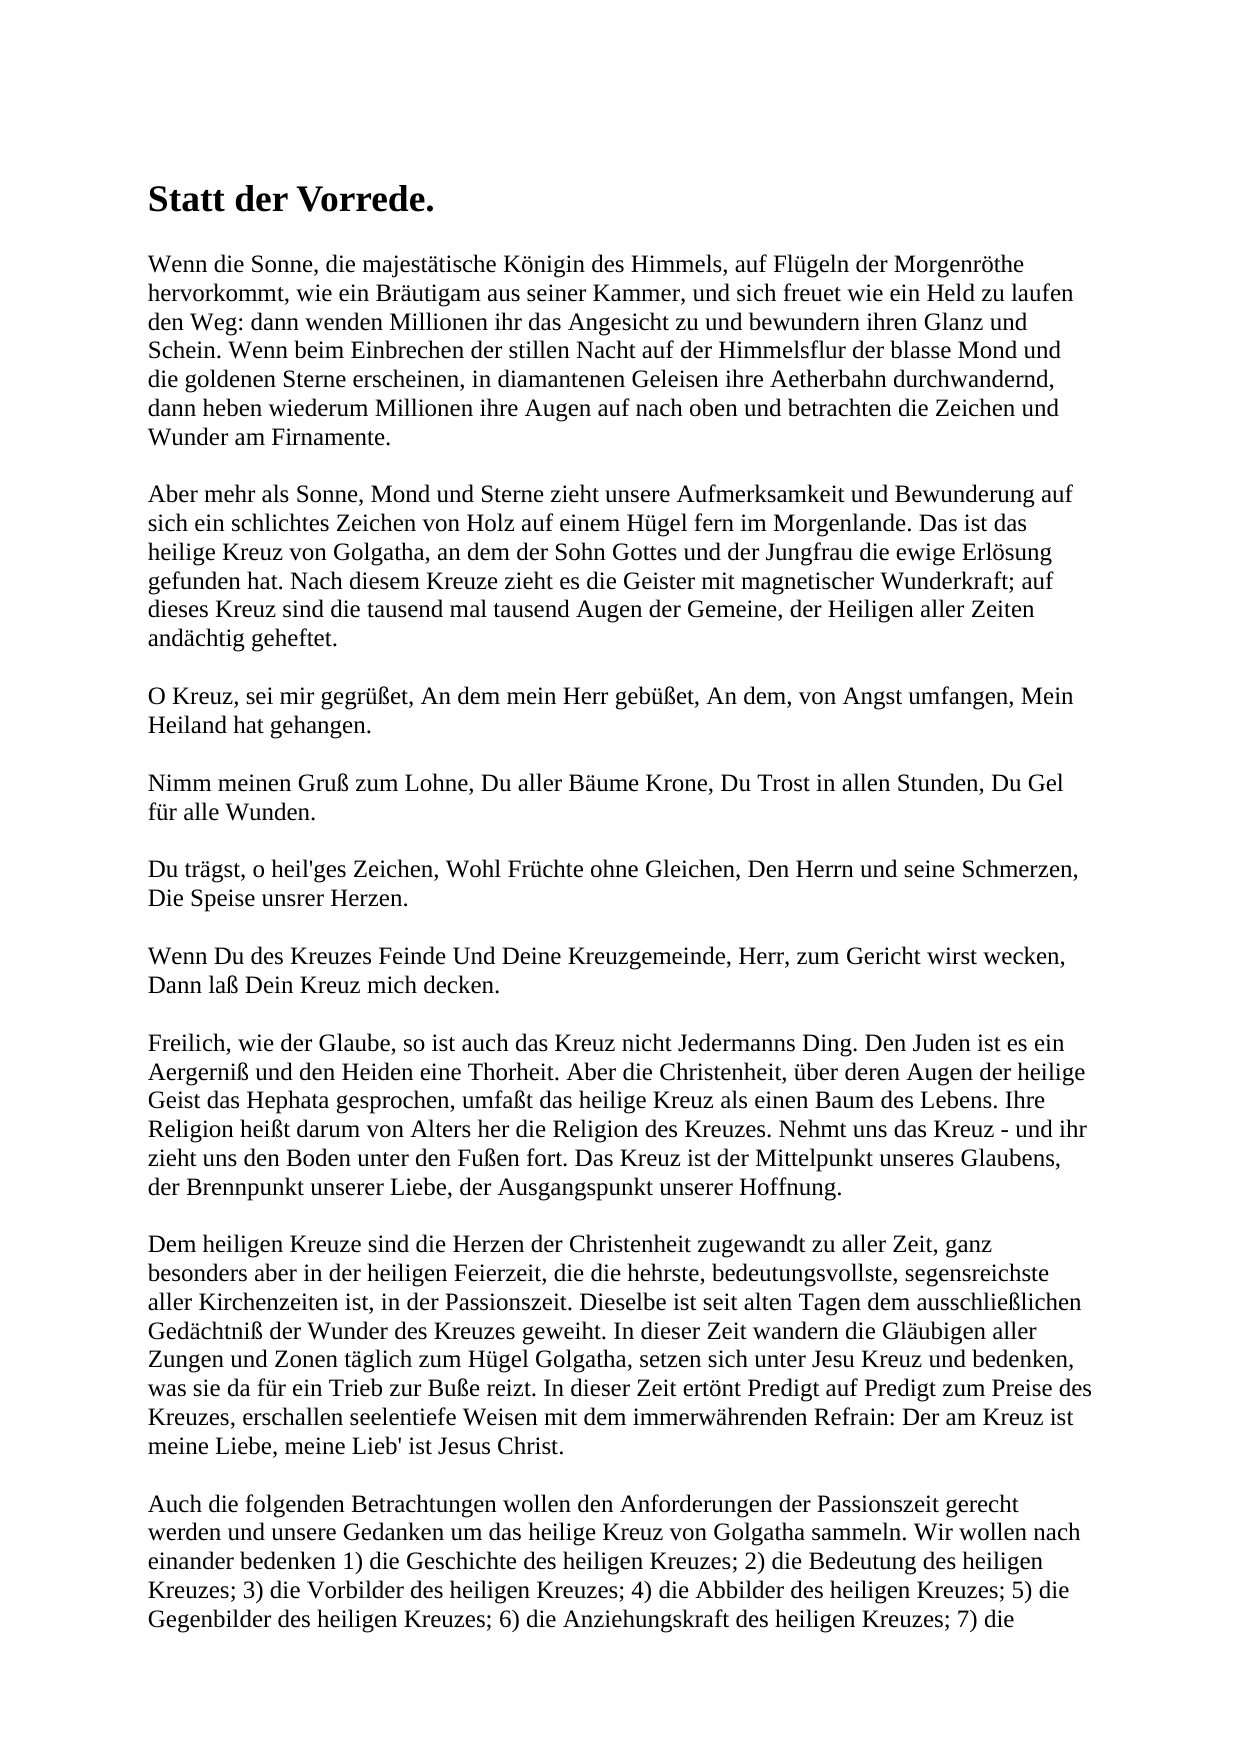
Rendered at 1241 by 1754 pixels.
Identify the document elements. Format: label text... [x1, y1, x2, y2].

text Wenn die Sonne, die majestätische Königin des Himmels, auf Flügeln der Morgenröthe hervorkommt, wie ein Bräutigam aus seiner Kammer, und sich freuet wie ein Held zu laufen den Weg: dann wenden Millionen ihr das Angesicht zu und bewundern ihren Glanz und Schein. Wenn beim Einbrechen der stillen Nacht auf der Himmelsflur der blasse Mond und die goldenen Sterne erscheinen, in diamantenen Geleisen ihre Aetherbahn durchwandernd, dann heben wiederum Millionen ihre Augen auf nach oben und betrachten die Zeichen und Wunder am Firnamente. [148, 249, 1093, 450]
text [148, 1489, 1093, 1632]
text Wenn Du des Kreuzes Feinde Und Deine Kreuzgemeinde, Herr, zum Gericht wirst wecken, Dann laß Dein Kreuz mich decken. [148, 941, 1093, 999]
text Nimm meinen Gruß zum Lohne, Du aller Bäume Krone, Du Trost in allen Stunden, Du Gel für alle Wunden. [148, 768, 1093, 825]
text O Kreuz, sei mir gegrüßet, An dem mein Herr gebüßet, An dem, von Angst umfangen, Mein Heiland hat gehangen. [148, 681, 1093, 739]
subtitle Statt der Vorrede. [148, 177, 1093, 220]
text Dem heiligen Kreuze sind die Herzen der Christenheit zugewandt zu aller Zeit, ganz besonders aber in der heiligen Feierzeit, die die hehrste, bedeutungsvollste, segensreichste aller Kirchenzeiten ist, in der Passionszeit. Dieselbe ist seit alten Tagen dem ausschließlichen Gedächtniß der Wunder des Kreuzes geweiht. In dieser Zeit wandern die Gläubigen aller Zungen und Zonen täglich zum Hügel Golgatha, setzen sich unter Jesu Kreuz und bedenken, was sie da für ein Trieb zur Buße reizt. In dieser Zeit ertönt Predigt auf Predigt zum Preise des Kreuzes, erschallen seelentiefe Weisen mit dem immerwährenden Refrain: Der am Kreuz ist meine Liebe, meine Lieb' ist Jesus Christ. [148, 1229, 1093, 1459]
text Aber mehr als Sonne, Mond und Sterne zieht unsere Aufmerksamkeit und Bewunderung auf sich ein schlichtes Zeichen von Holz auf einem Hügel fern im Morgenlande. Das ist das heilige Kreuz von Golgatha, an dem der Sohn Gottes und der Jungfrau die ewige Erlösung gefunden hat. Nach diesem Kreuze zieht es die Geister mit magnetischer Wunderkraft; auf dieses Kreuz sind die tausend mal tausend Augen der Gemeine, der Heiligen aller Zeiten andächtig geheftet. [148, 479, 1093, 652]
text Freilich, wie der Glaube, so ist auch das Kreuz nicht Jedermanns Ding. Den Juden ist es ein Aergerniß und den Heiden eine Thorheit. Aber die Christenheit, über deren Augen der heilige Geist das Hephata gesprochen, umfaßt das heilige Kreuz als einen Baum des Lebens. Ihre Religion heißt darum von Alters her die Religion des Kreuzes. Nehmt uns das Kreuz - und ihr zieht uns den Boden unter den Fußen fort. Das Kreuz ist der Mittelpunkt unseres Glaubens, der Brennpunkt unserer Liebe, der Ausgangspunkt unserer Hoffnung. [148, 1028, 1093, 1200]
text Du trägst, o heil'ges Zeichen, Wohl Früchte ohne Gleichen, Den Herrn und seine Schmerzen, Die Speise unsrer Herzen. [148, 854, 1093, 912]
